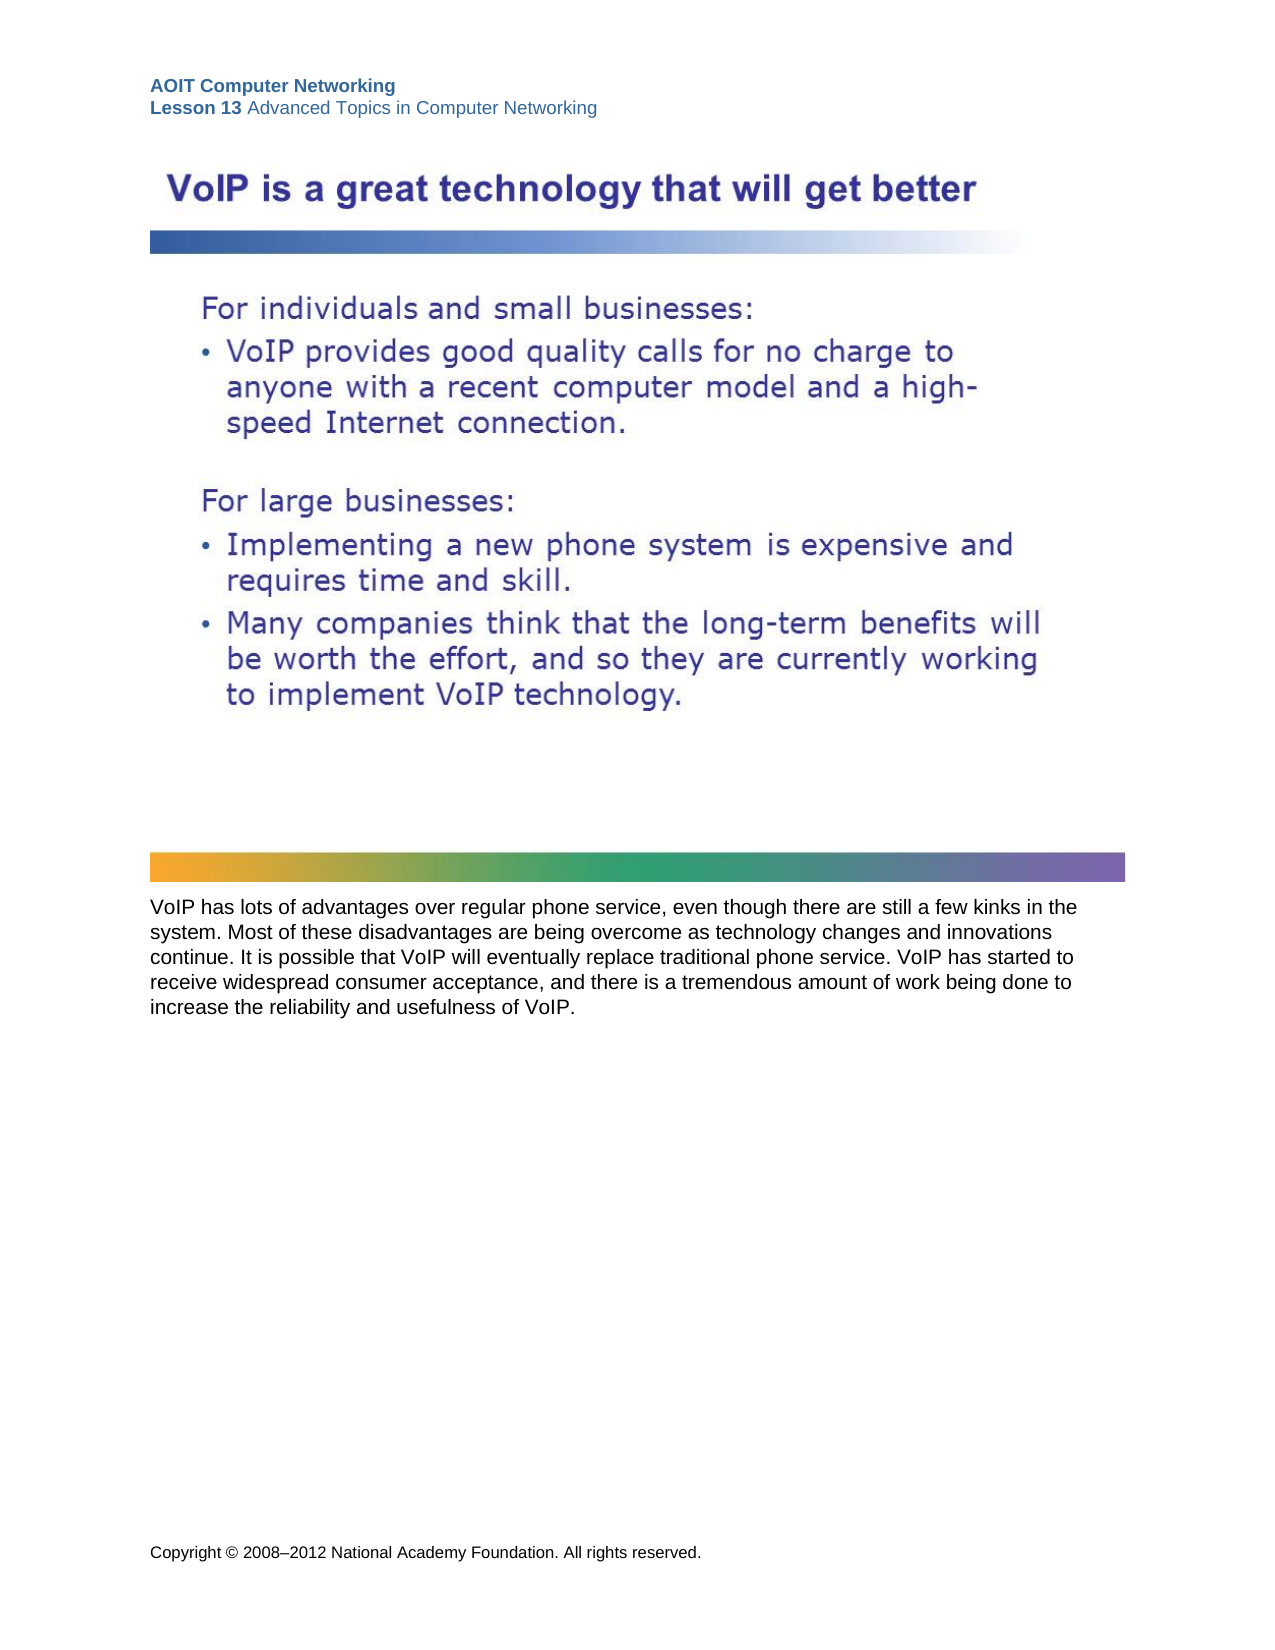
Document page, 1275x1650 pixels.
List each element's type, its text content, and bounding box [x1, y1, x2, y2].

picture [150, 150, 1125, 882]
text VoIP has lots of advantages over regular phone service, even though there are still a few kinks in the system. Most of these disadvantages are being overcome as technology changes and innovations continue. It is possible that VoIP will eventually replace traditional phone service. VoIP has started to receive widespread consumer acceptance, and there is a tremendous amount of work being done to increase the reliability and usefulness of VoIP. [150, 894, 1125, 1019]
